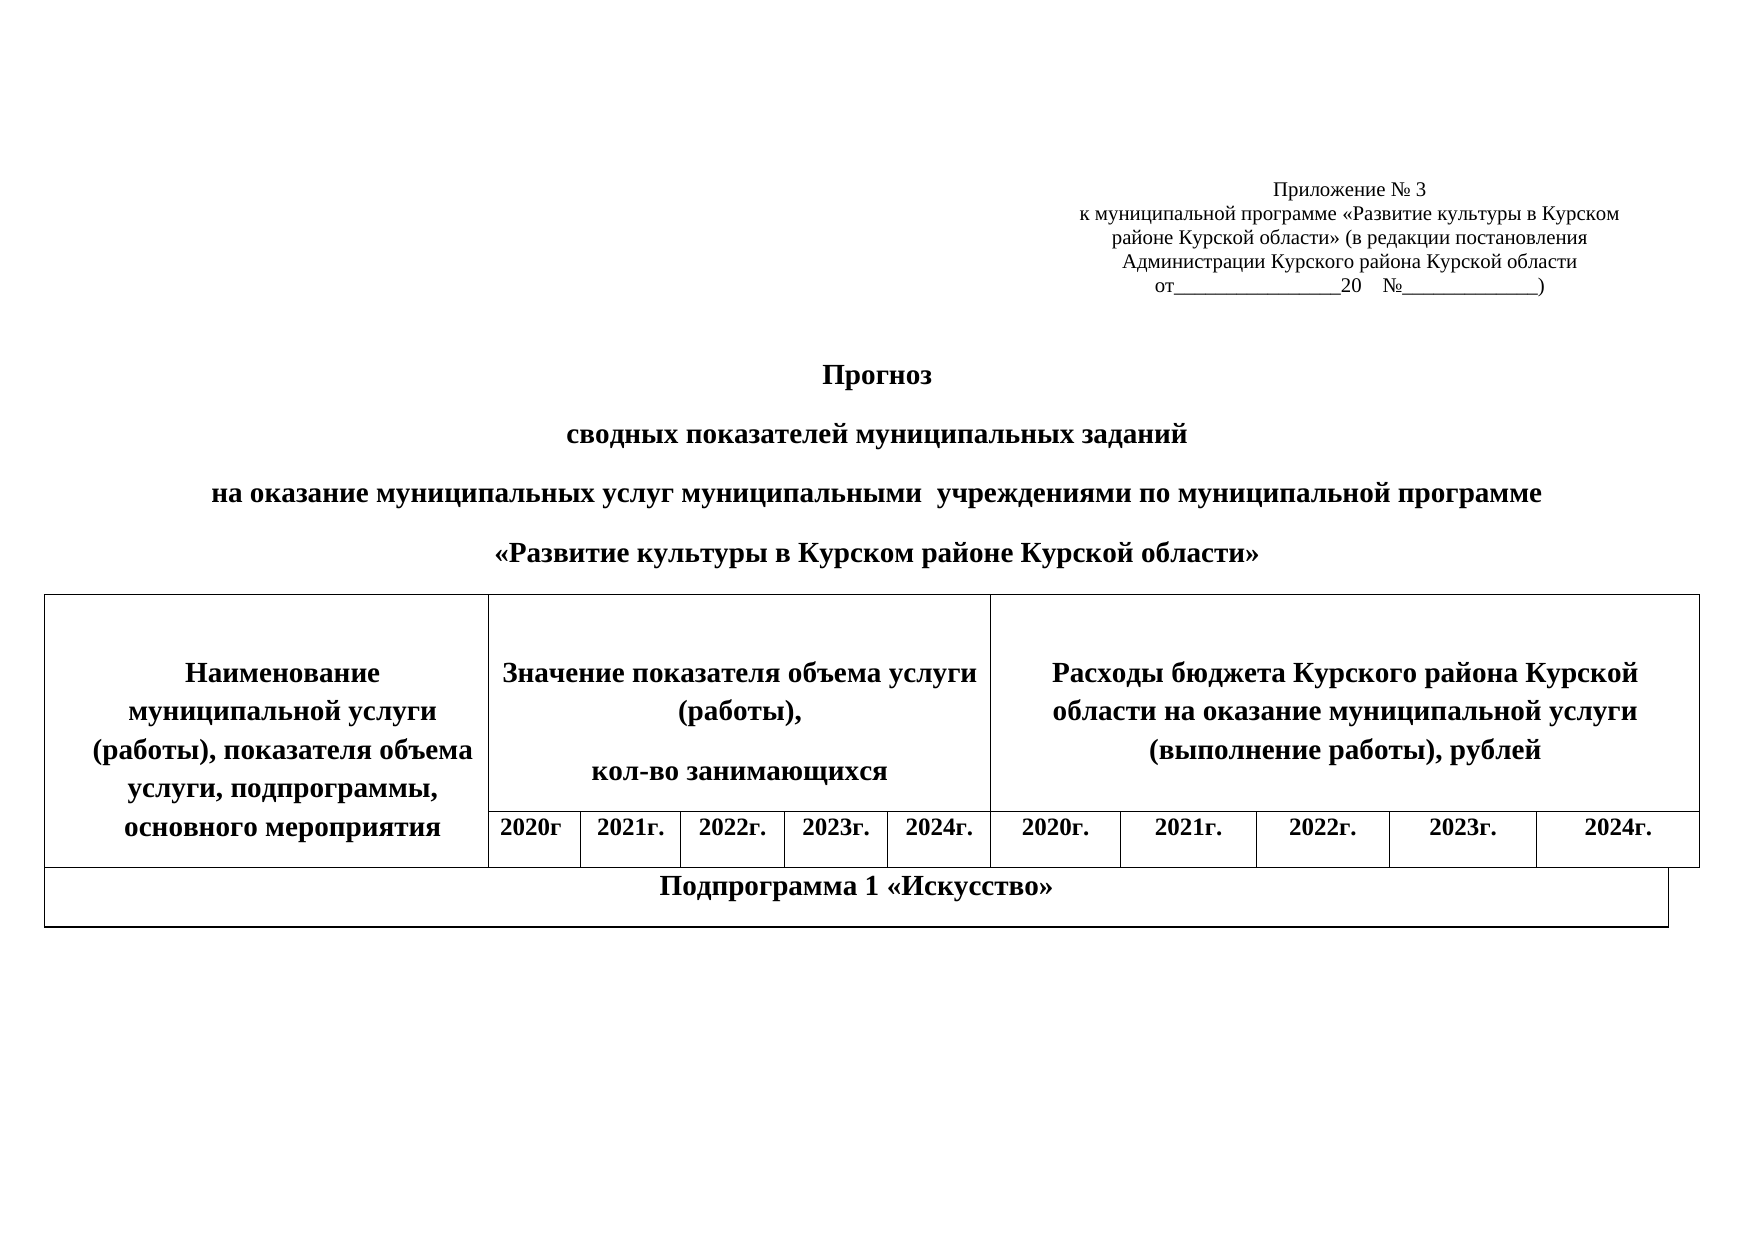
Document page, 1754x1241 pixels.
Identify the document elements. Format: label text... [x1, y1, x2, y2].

table_cell 2023г. [785, 812, 887, 867]
text «Развитие культуры в Курском районе Курской области» [118, 535, 1636, 568]
table_cell 2023г. [1390, 812, 1536, 867]
table_cell 2022г. [681, 812, 784, 867]
table_cell 2021г. [1121, 812, 1256, 867]
table_header Значение показателя объема услуги (работы), кол-во занимающихся [489, 595, 990, 811]
table_header Наименование муниципальной услуги (работы), показателя объема услуги, подпрограммы, основного мероприятия [45, 595, 488, 867]
table_cell 2024г. [1537, 812, 1699, 867]
table_cell 2020г. [991, 812, 1120, 867]
text на оказание муниципальных услуг муниципальными учреждениями по муниципальной программе [118, 476, 1636, 509]
text сводных показателей муниципальных заданий [118, 416, 1636, 450]
table_cell 2024г. [888, 812, 990, 867]
table_header Расходы бюджета Курского района Курской области на оказание муниципальной услуги (выполнение работы), рублей [991, 595, 1699, 811]
text Прогноз [118, 357, 1636, 390]
table_cell Подпрограмма 1 «Искусство» [45, 868, 1668, 926]
text Приложение № 3 к муниципальной программе «Развитие культуры в Курском районе Курской области» (в редакции постановления Администрации Курского района Курской области от________________20 №_____________) [1063, 177, 1636, 297]
table_cell 2022г. [1257, 812, 1389, 867]
table_cell 2020г [489, 812, 580, 867]
table_cell 2021г. [581, 812, 680, 867]
